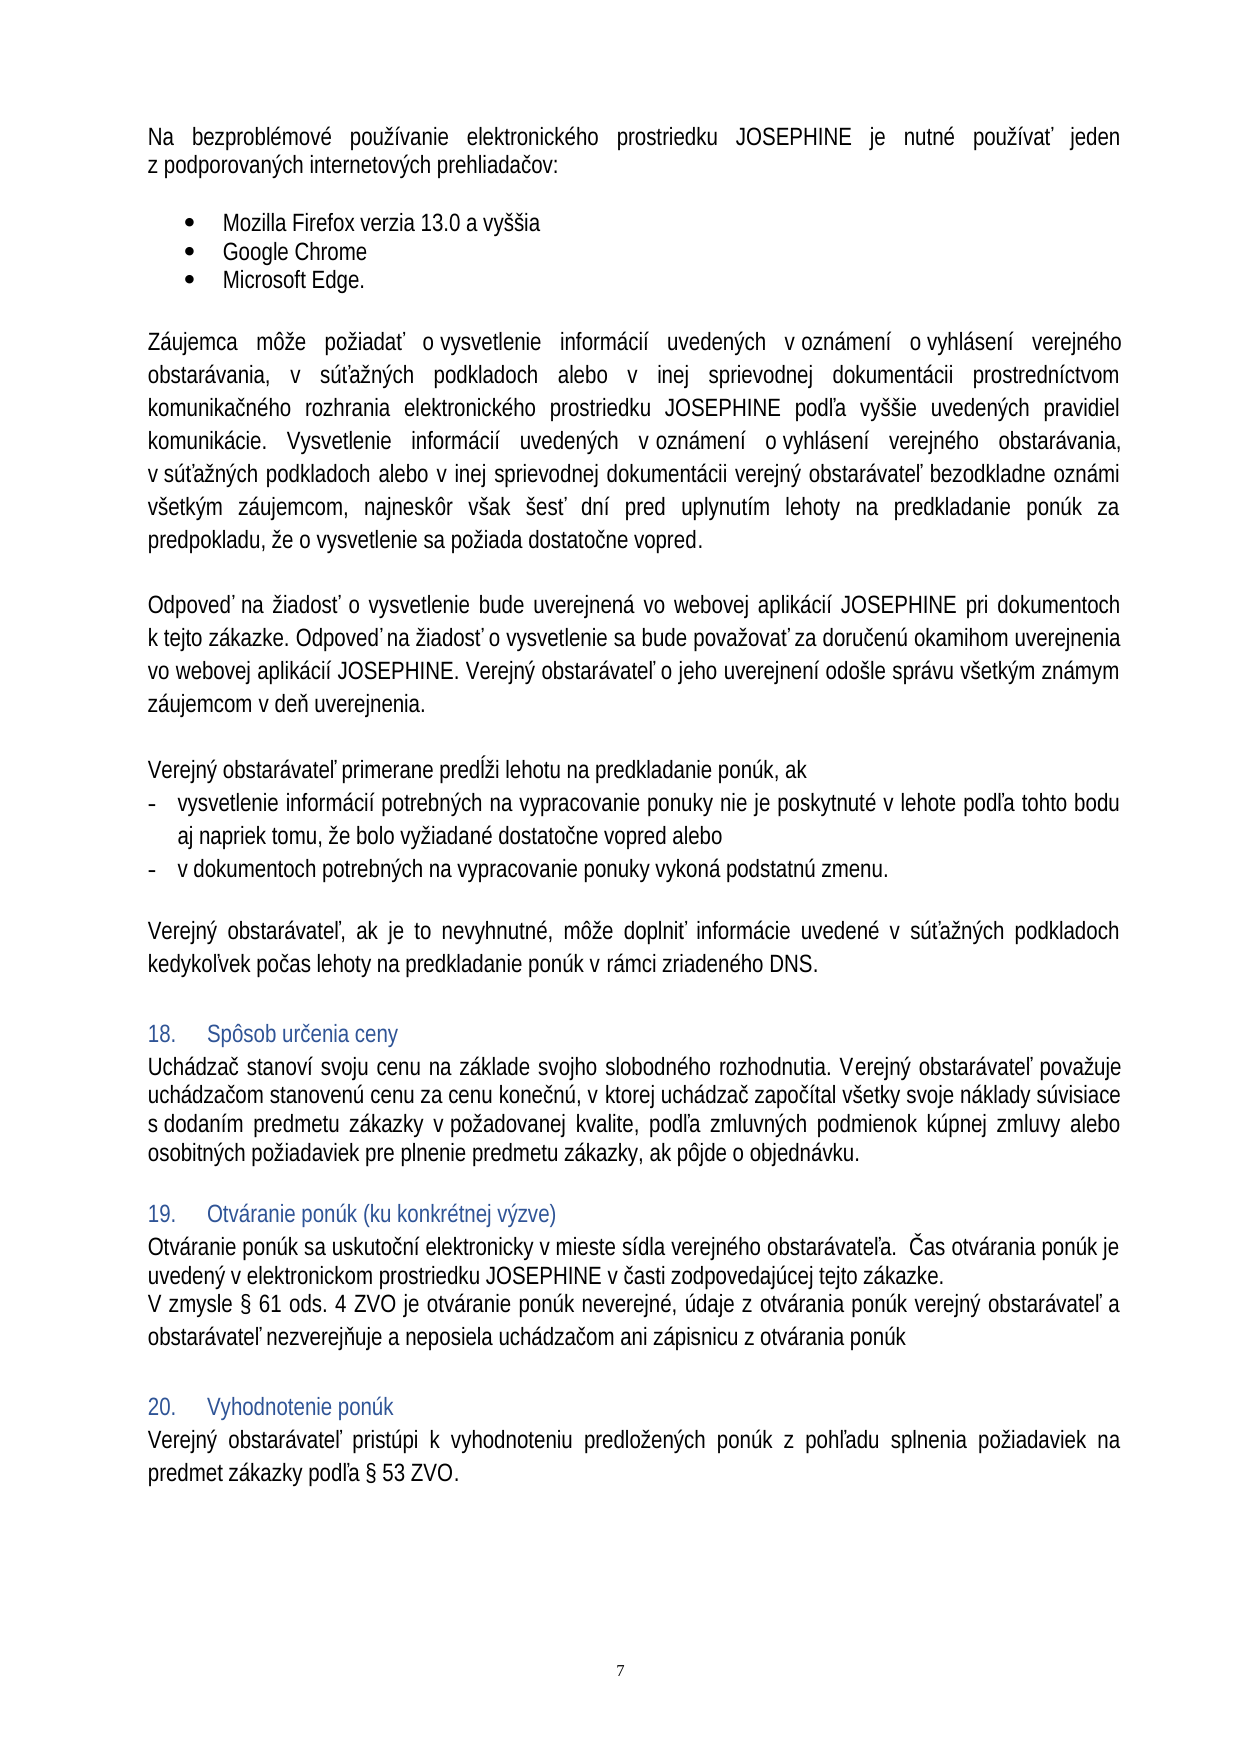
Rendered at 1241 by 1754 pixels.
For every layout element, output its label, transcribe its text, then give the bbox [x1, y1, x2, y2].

text Odpoveď na žiadosť o vysvetlenie bude uverejnená vo webovej aplikácií JOSEPHINE pri dokumentoch k tejto zákazke. Odpoveď na žiadosť o vysvetlenie sa bude považovať za doručenú okamihom uverejnenia vo webovej aplikácií JOSEPHINE. Verejný obstarávateľ o jeho uverejnení odošle správu všetkým známym záujemcom v deň uverejnenia. [148, 591, 1122, 718]
text Verejný obstarávateľ primerane predĺži lehotu na predkladanie ponúk, ak [148, 755, 1122, 784]
list Microsoft Edge. [185, 265, 1122, 294]
text Verejný obstarávateľ, ak je to nevyhnutné, môže doplniť informácie uvedené v súťažných podkladoch kedykoľvek počas lehoty na predkladanie ponúk v rámci zriadeného DNS. [148, 916, 1122, 977]
list Google Chrome [185, 237, 1122, 265]
text V zmysle § 61 ods. 4 ZVO je otváranie ponúk neverejné, údaje z otvárania ponúk verejný obstarávateľ a obstarávateľ nezverejňuje a neposiela uchádzačom ani zápisnicu z otvárania ponúk [148, 1289, 1122, 1351]
subtitle Spôsob určenia ceny [148, 1019, 1122, 1047]
text Na bezproblémové používanie elektronického prostriedku JOSEPHINE je nutné používať jeden z podporovaných internetových prehliadačov: [148, 122, 1122, 179]
text Uchádzač stanoví svoju cenu na základe svojho slobodného rozhodnutia. Verejný obstarávateľ považuje uchádzačom stanovenú cenu za cenu konečnú, v ktorej uchádzač započítal všetky svoje náklady súvisiace s dodaním predmetu zákazky v požadovanej kvalite, podľa zmluvných podmienok kúpnej zmluvy alebo osobitných požiadaviek pre plnenie predmetu zákazky, ak pôjde o objednávku. [148, 1052, 1122, 1166]
text Otváranie ponúk sa uskutoční elektronicky v mieste sídla verejného obstarávateľa. Čas otvárania ponúk je uvedený v elektronickom prostriedku JOSEPHINE v časti zodpovedajúcej tejto zákazke. [148, 1232, 1122, 1289]
subtitle Otváranie ponúk (ku konkrétnej výzve) [148, 1199, 1122, 1228]
list v dokumentoch potrebných na vypracovanie ponuky vykoná podstatnú zmenu. [148, 854, 1122, 883]
list Verejný obstarávateľ pristúpi k vyhodnoteniu predložených ponúk z pohľadu splnenia požiadaviek na predmet zákazky podľa § 53 ZVO. [148, 1425, 1122, 1487]
list vysvetlenie informácií potrebných na vypracovanie ponuky nie je poskytnuté v lehote podľa tohto bodu aj napriek tomu, že bolo vyžiadané dostatočne vopred alebo [148, 788, 1122, 850]
list Mozilla Firefox verzia 13.0 a vyššia [185, 208, 1122, 237]
subtitle Vyhodnotenie ponúk [148, 1392, 1122, 1421]
text Záujemca môže požiadať o vysvetlenie informácií uvedených v oznámení o vyhlásení verejného obstarávania, v súťažných podkladoch alebo v inej sprievodnej dokumentácii prostredníctvom komunikačného rozhrania elektronického prostriedku JOSEPHINE podľa vyššie uvedených pravidiel komunikácie. Vysvetlenie informácií uvedených v oznámení o vyhlásení verejného obstarávania, v súťažných podkladoch alebo v inej sprievodnej dokumentácii verejný obstarávateľ bezodkladne oznámi všetkým záujemcom, najneskôr však šesť dní pred uplynutím lehoty na predkladanie ponúk za predpokladu, že o vysvetlenie sa požiada dostatočne vopred. [148, 327, 1122, 553]
